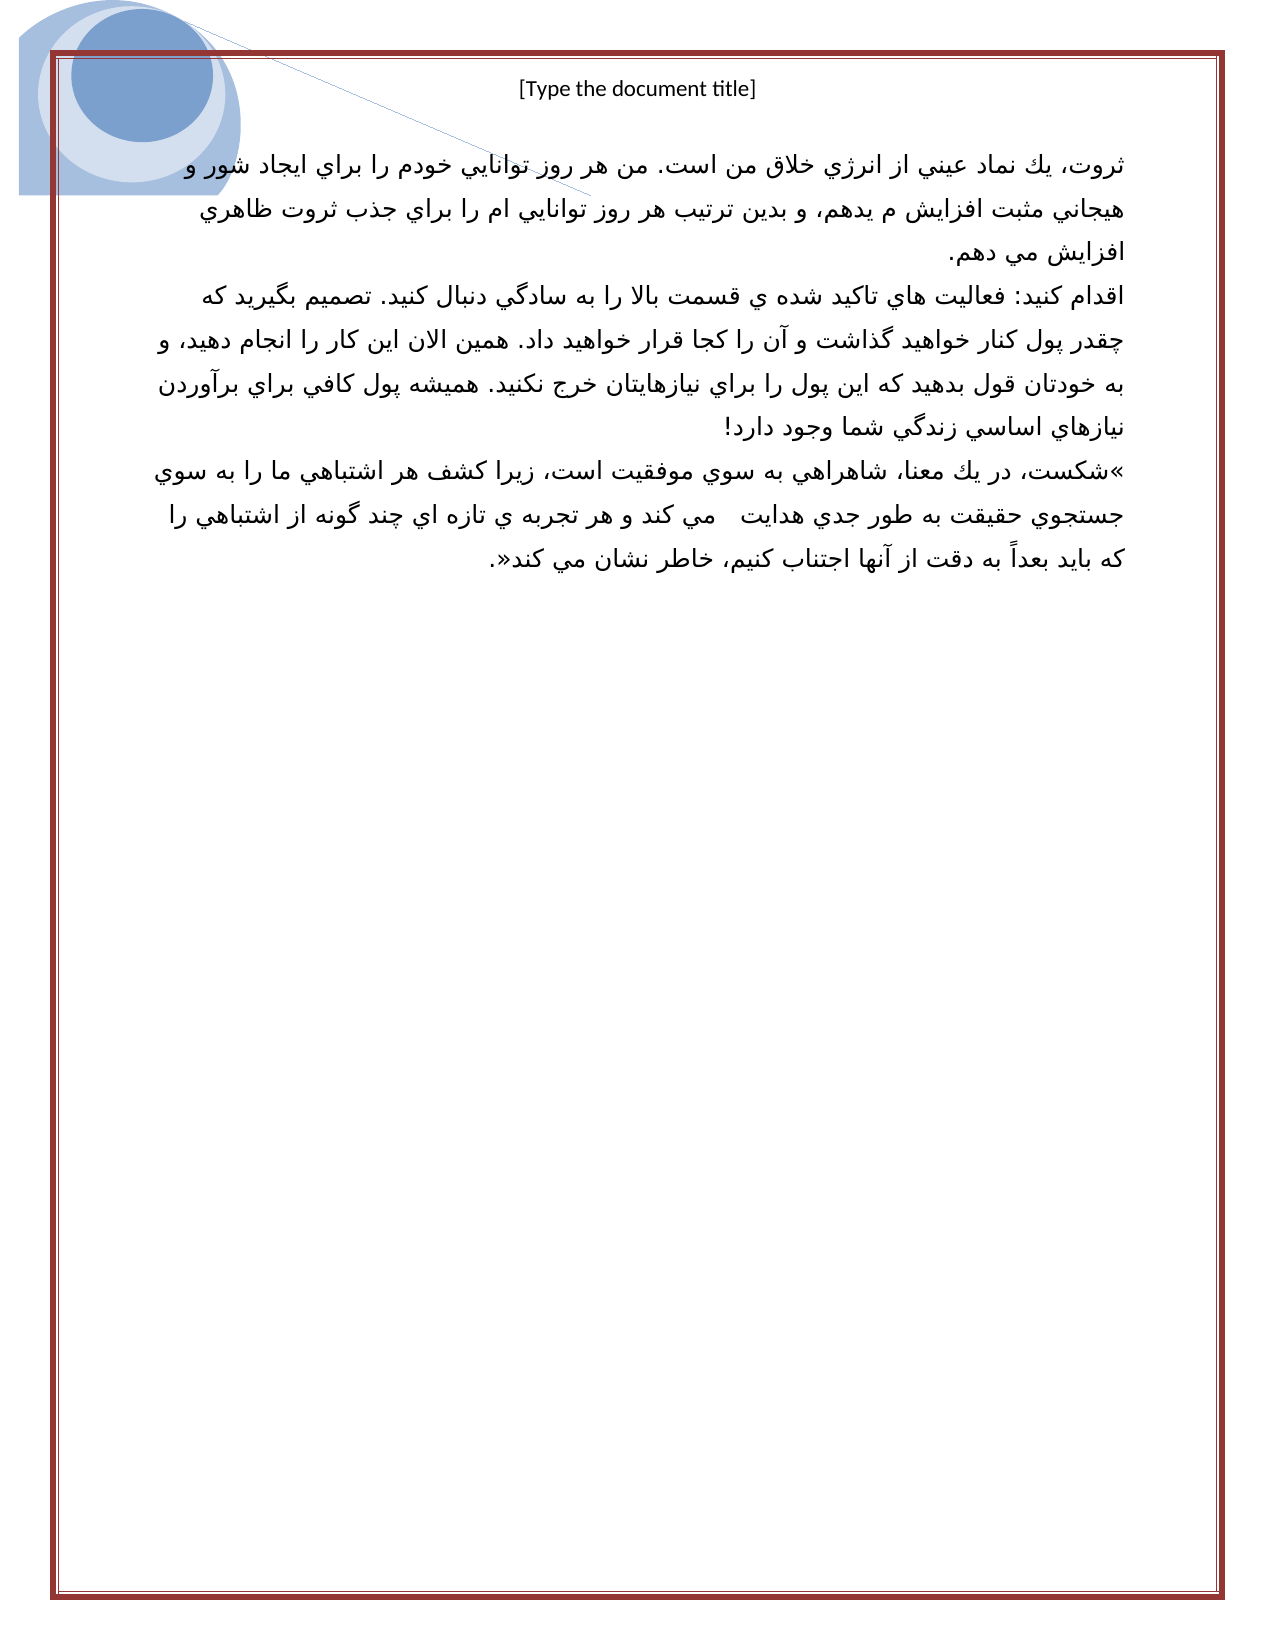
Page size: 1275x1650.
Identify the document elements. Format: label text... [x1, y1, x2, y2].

text »شكست، در يك معنا، شاهراهي به سوي موفقيت است، زيرا كشف هر اشتباهي ما را به سوي جستجوي حقيقت به طور جدي هدايت مي كند و هر تجربه ي تازه اي چند گونه از اشتباهي را كه بايد بعداً به دقت از آنها اجتناب كنيم، خاطر نشان مي كند«. [150, 456, 1125, 573]
text ثروت، يك نماد عيني از انرژي خلاق من است. من هر روز توانايي خودم را براي ايجاد شور و هيجاني مثبت افزايش م يدهم، و بدين ترتيب هر روز توانايي ام را براي جذب ثروت ظاهري افزايش مي دهم. [150, 150, 1125, 267]
text اقدام كنيد: فعاليت هاي تاكيد شده ي قسمت بالا را به سادگي دنبال كنيد. تصميم بگيريد كه چقدر پول كنار خواهيد گذاشت و آن را كجا قرار خواهيد داد. همين الان اين كار را انجام دهيد، و به خودتان قول بدهيد كه اين پول را براي نيازهايتان خرج نكنيد. هميشه پول كافي براي برآوردن نيازهاي اساسي زندگي شما وجود دارد! [150, 281, 1125, 442]
